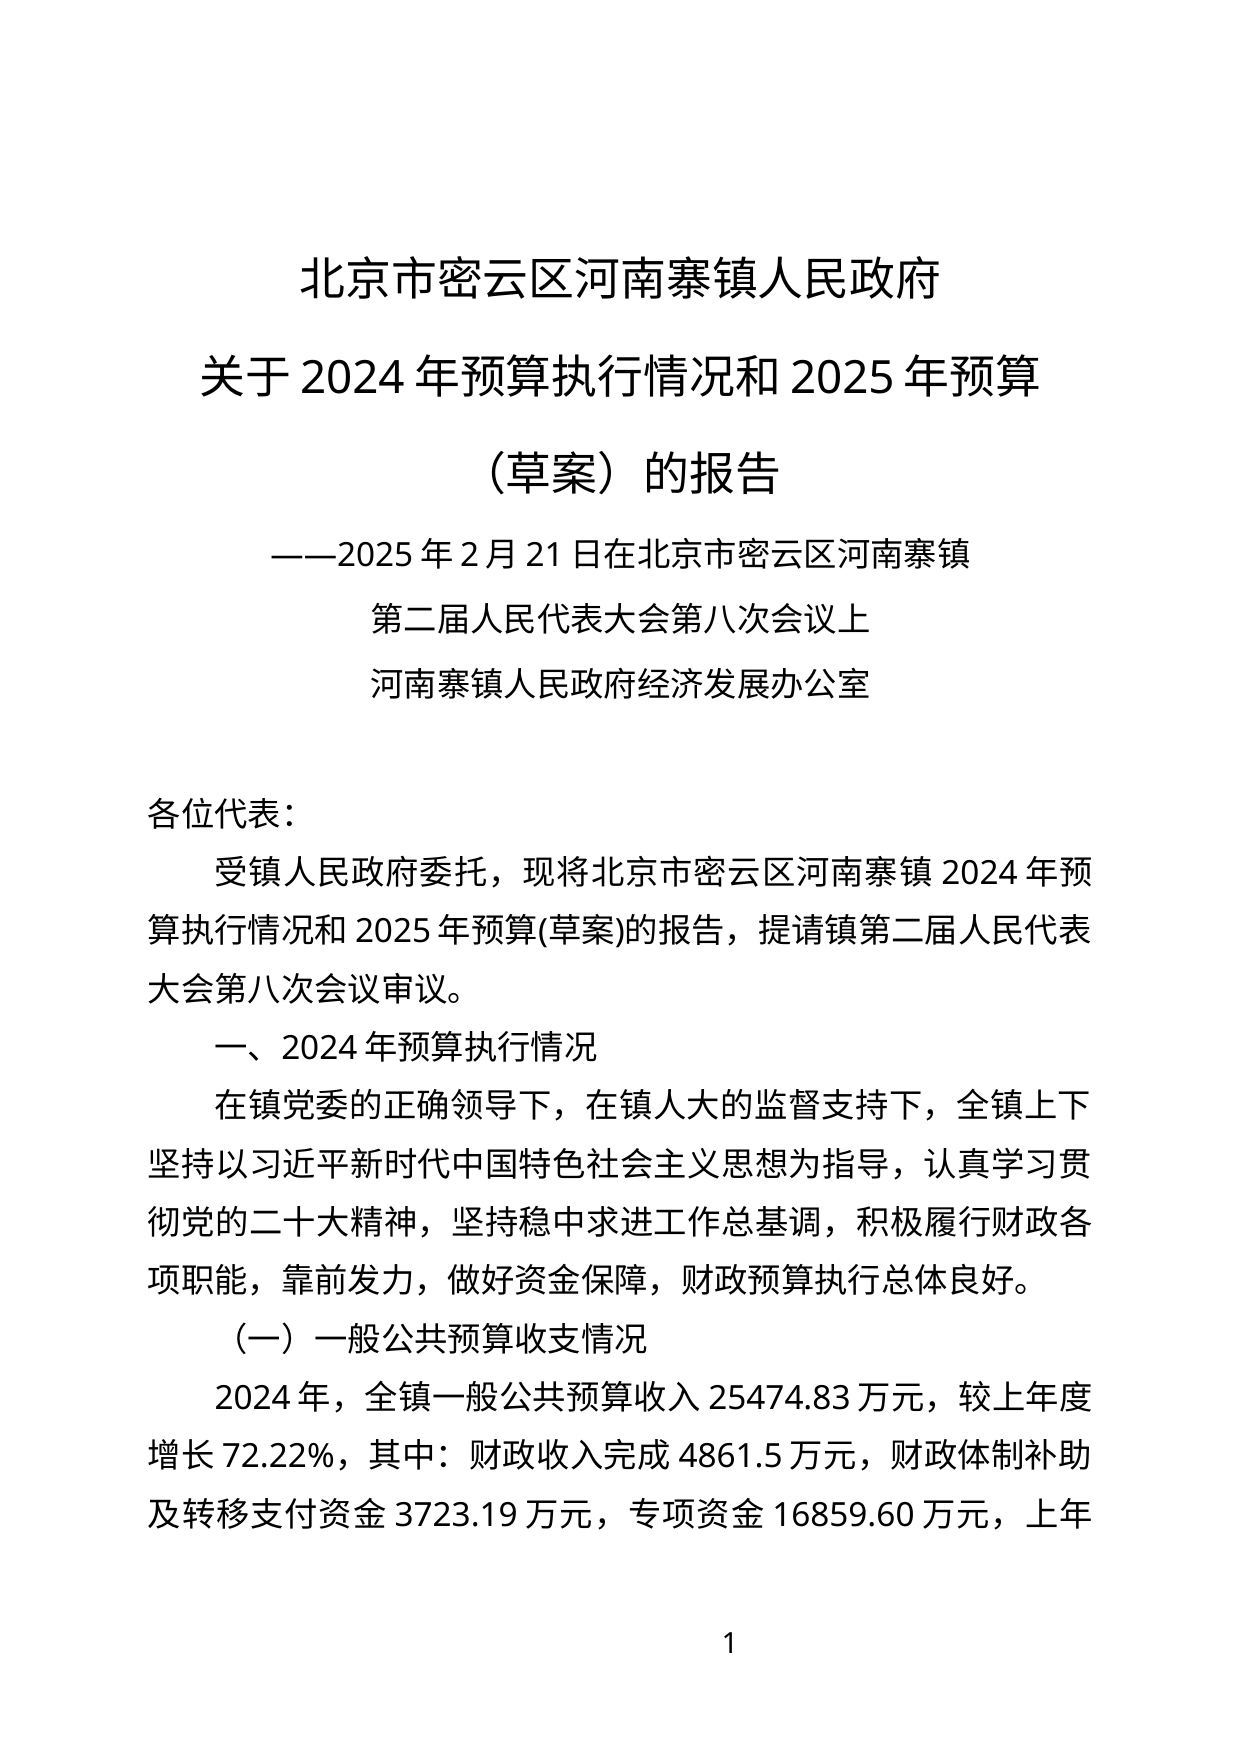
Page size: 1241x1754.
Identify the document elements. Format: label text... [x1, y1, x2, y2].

text 关于2024年预算执行情况和2025年预算 [148, 324, 1093, 422]
text 一、2024年预算执行情况 [148, 1013, 1093, 1071]
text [148, 1363, 1093, 1561]
text ——2025年2月21日在北京市密云区河南寨镇 [148, 519, 1093, 584]
text 在镇党委的正确领导下，在镇人大的监督支持下，全镇上下坚持以习近平新时代中国特色社会主义思想为指导，认真学习贯彻党的二十大精神，坚持稳中求进工作总基调，积极履行财政各项职能，靠前发力，做好资金保障，财政预算执行总体良好。 [148, 1071, 1093, 1304]
text 受镇人民政府委托，现将北京市密云区河南寨镇2024年预算执行情况和2025年预算(草案)的报告，提请镇第二届人民代表大会第八次会议审议。 [148, 838, 1093, 1013]
text （草案）的报告 [148, 422, 1093, 519]
list 一般公共预算收支情况 [148, 1304, 1093, 1363]
text 第二届人民代表大会第八次会议上 [148, 584, 1093, 649]
text 各位代表： [148, 779, 1093, 838]
text 河南寨镇人民政府经济发展办公室 [148, 649, 1093, 714]
text 北京市密云区河南寨镇人民政府 [148, 227, 1093, 324]
